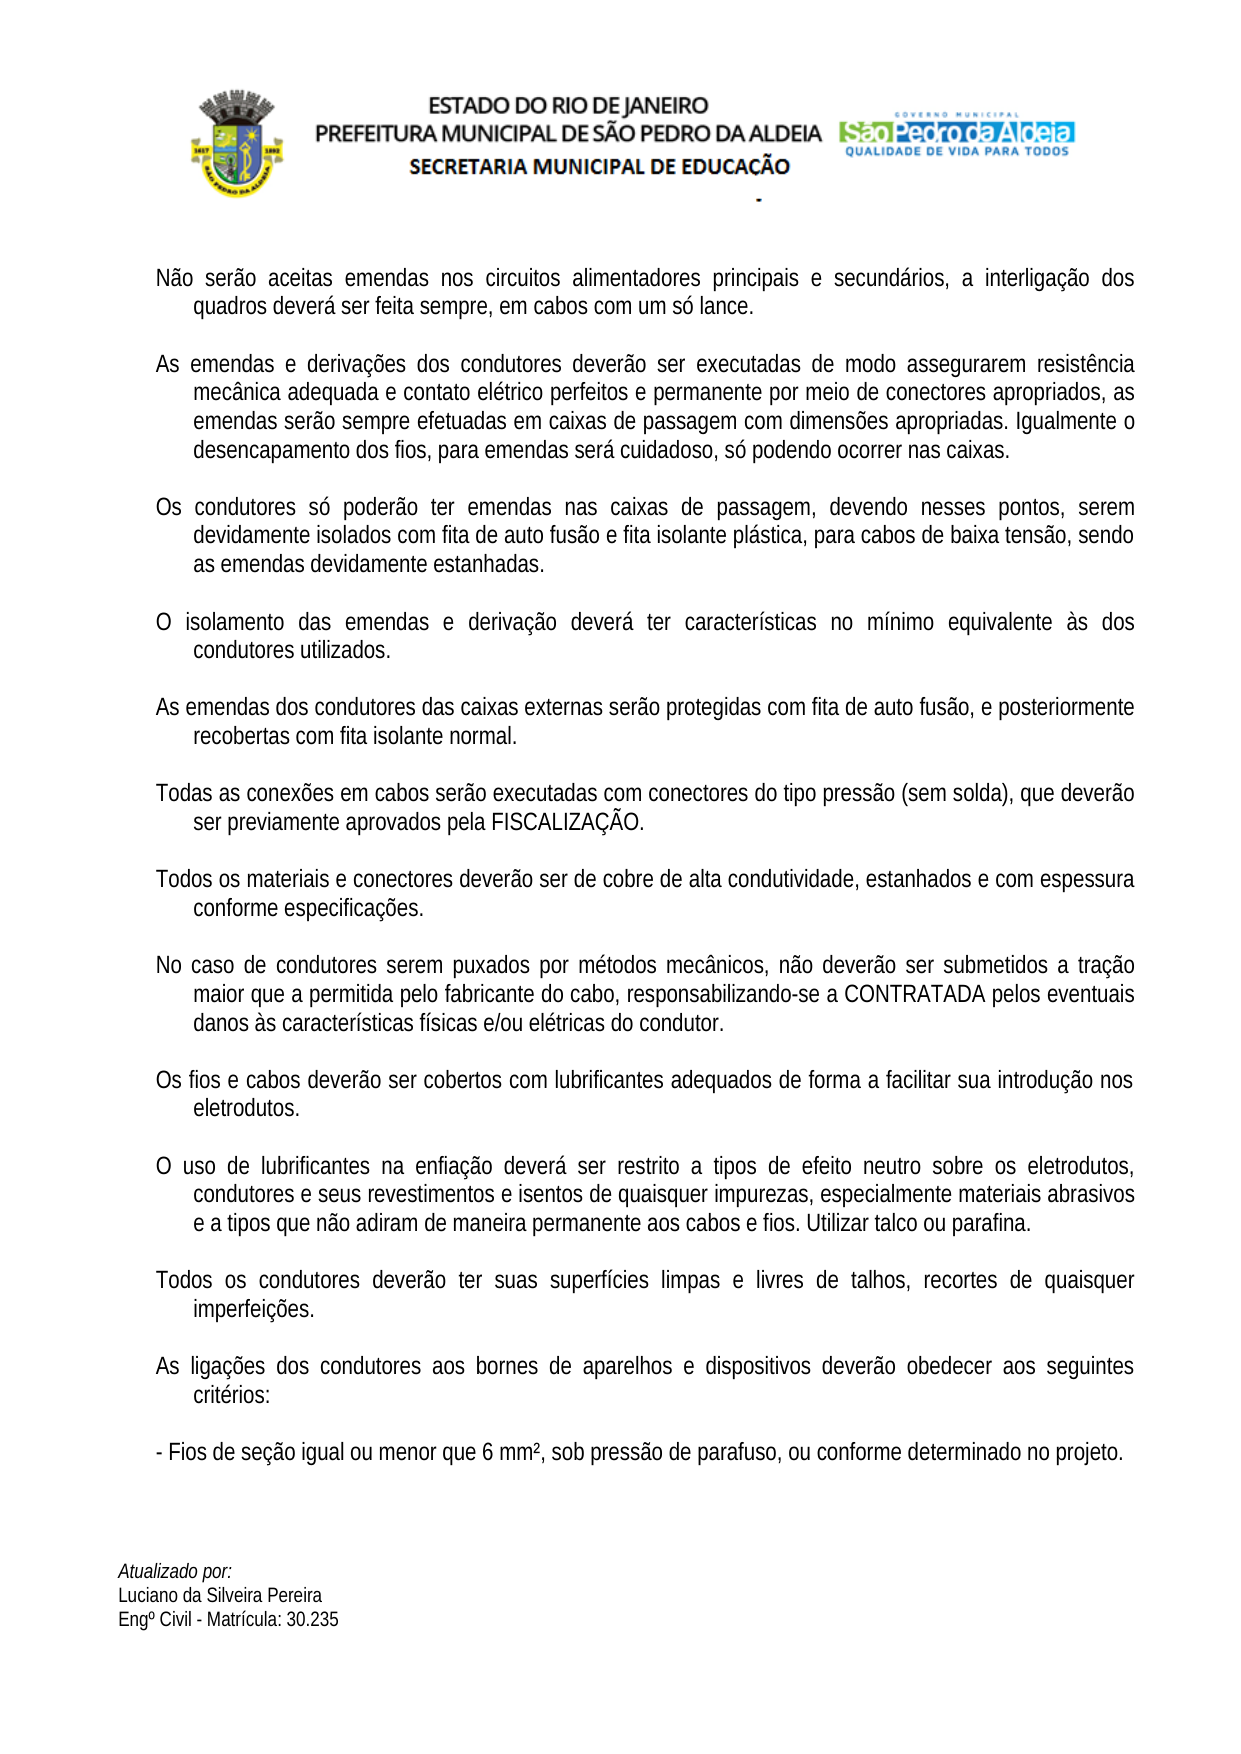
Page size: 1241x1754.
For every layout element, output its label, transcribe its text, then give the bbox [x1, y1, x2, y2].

text No caso de condutores serem puxados por métodos mecânicos, não deverão ser submetidos a tração maior que a permitida pelo fabricante do cabo, responsabilizando-se a CONTRATADA pelos eventuais danos às características físicas e/ou elétricas do condutor. [156, 950, 1137, 1036]
text - Fios de seção igual ou menor que 6 mm², sob pressão de parafuso, ou conforme determinado no projeto. [156, 1437, 1137, 1466]
text Os fios e cabos deverão ser cobertos com lubrificantes adequados de forma a facilitar sua introdução nos eletrodutos. [156, 1065, 1137, 1122]
text As ligações dos condutores aos bornes de aparelhos e dispositivos deverão obedecer aos seguintes critérios: [156, 1351, 1137, 1408]
text O uso de lubrificantes na enfiação deverá ser restrito a tipos de efeito neutro sobre os eletrodutos, condutores e seus revestimentos e isentos de quaisquer impurezas, especialmente materiais abrasivos e a tipos que não adiram de maneira permanente aos cabos e fios. Utilizar talco ou parafina. [156, 1151, 1137, 1237]
picture [167, 75, 1088, 210]
text Os condutores só poderão ter emendas nas caixas de passagem, devendo nesses pontos, serem devidamente isolados com fita de auto fusão e fita isolante plástica, para cabos de baixa tensão, sendo as emendas devidamente estanhadas. [156, 492, 1137, 578]
text As emendas dos condutores das caixas externas serão protegidas com fita de auto fusão, e posteriormente recobertas com fita isolante normal. [156, 692, 1137, 750]
text Todas as conexões em cabos serão executadas com conectores do tipo pressão (sem solda), que deverão ser previamente aprovados pela FISCALIZAÇÃO. [156, 778, 1137, 836]
text Todos os condutores deverão ter suas superfícies limpas e livres de talhos, recortes de quaisquer imperfeições. [156, 1265, 1137, 1323]
text Todos os materiais e conectores deverão ser de cobre de alta condutividade, estanhados e com espessura conforme especificações. [156, 864, 1137, 922]
text Não serão aceitas emendas nos circuitos alimentadores principais e secundários, a interligação dos quadros deverá ser feita sempre, em cabos com um só lance. [156, 263, 1137, 320]
text As emendas e derivações dos condutores deverão ser executadas de modo assegurarem resistência mecânica adequada e contato elétrico perfeitos e permanente por meio de conectores apropriados, as emendas serão sempre efetuadas em caixas de passagem com dimensões apropriadas. Igualmente o desencapamento dos fios, para emendas será cuidadoso, só podendo ocorrer nas caixas. [156, 349, 1137, 463]
text O isolamento das emendas e derivação deverá ter características no mínimo equivalente às dos condutores utilizados. [156, 606, 1137, 664]
